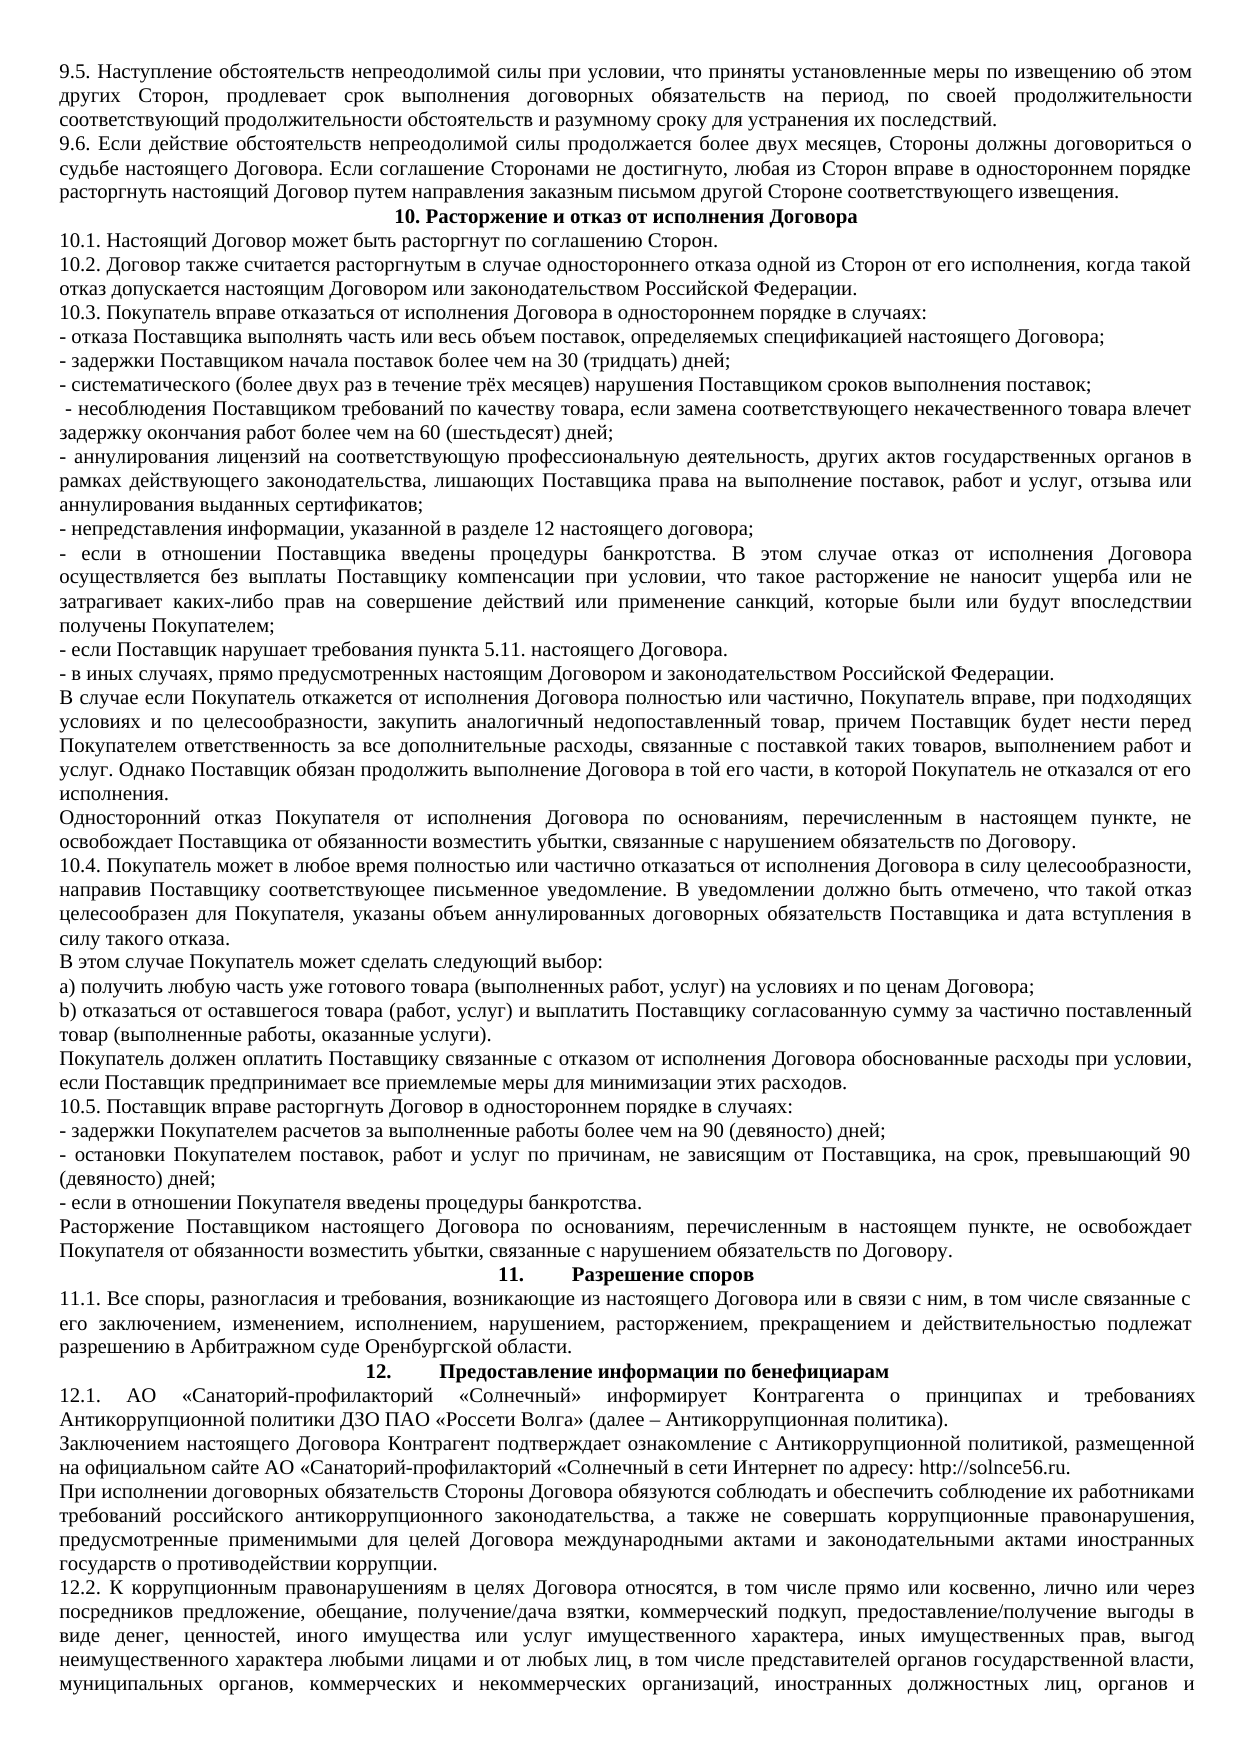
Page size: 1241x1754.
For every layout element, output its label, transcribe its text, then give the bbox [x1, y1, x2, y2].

text 10. Расторжение и отказ от исполнения Договора [59, 203, 1193, 228]
text В этом случае Покупатель может сделать следующий выбор: [59, 949, 1193, 973]
text Односторонний отказ Покупателя от исполнения Договора по основаниям, перечисленным в настоящем пункте, не освобождает Поставщика от обязанности возместить убытки, связанные с нарушением обязательств по Договору. [59, 805, 1193, 853]
text 10.5. Поставщик вправе расторгнуть Договор в одностороннем порядке в случаях: [59, 1094, 1193, 1118]
text - несоблюдения Поставщиком требований по качеству товара, если замена соответствующего некачественного товара влечет задержку окончания работ более чем на 60 (шестьдесят) дней; [59, 396, 1193, 444]
text - систематического (более двух раз в течение трёх месяцев) нарушения Поставщиком сроков выполнения поставок; [59, 372, 1193, 396]
text - остановки Покупателем поставок, работ и услуг по причинам, не зависящим от Поставщика, на срок, превышающий 90 (девяносто) дней; [59, 1142, 1193, 1190]
text - в иных случаях, прямо предусмотренных настоящим Договором и законодательством Российской Федерации. [59, 661, 1193, 685]
text 11. Разрешение споров [59, 1262, 1193, 1286]
text 12. Предоставление информации по бенефициарам [59, 1358, 1196, 1383]
text Покупатель должен оплатить Поставщику связанные с отказом от исполнения Договора обоснованные расходы при условии, если Поставщик предпринимает все приемлемые меры для минимизации этих расходов. [59, 1046, 1193, 1094]
text - если в отношении Покупателя введены процедуры банкротства. [59, 1190, 1193, 1214]
text При исполнении договорных обязательств Стороны Договора обязуются соблюдать и обеспечить соблюдение их работниками требований российского антикоррупционного законодательства, а также не совершать коррупционные правонарушения, предусмотренные применимыми для целей Договора международными актами и законодательными актами иностранных государств о противодействии коррупции. [59, 1479, 1196, 1575]
text a) получить любую часть уже готового товара (выполненных работ, услуг) на условиях и по ценам Договора; [59, 973, 1193, 998]
text 10.3. Покупатель вправе отказаться от исполнения Договора в одностороннем порядке в случаях: [59, 300, 1193, 324]
text 10.2. Договор также считается расторгнутым в случае одностороннего отказа одной из Сторон от его исполнения, когда такой отказ допускается настоящим Договором или законодательством Российской Федерации. [59, 252, 1193, 300]
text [59, 1575, 1196, 1695]
text - отказа Поставщика выполнять часть или весь объем поставок, определяемых спецификацией настоящего Договора; [59, 324, 1193, 348]
text В случае если Покупатель откажется от исполнения Договора полностью или частично, Покупатель вправе, при подходящих условиях и по целесообразности, закупить аналогичный недопоставленный товар, причем Поставщик будет нести перед Покупателем ответственность за все дополнительные расходы, связанные с поставкой таких товаров, выполнением работ и услуг. Однако Поставщик обязан продолжить выполнение Договора в той его части, в которой Покупатель не отказался от его исполнения. [59, 685, 1193, 805]
text Заключением настоящего Договора Контрагент подтверждает ознакомление с Антикоррупционной политикой, размещенной на официальном сайте АО «Санаторий-профилакторий «Солнечный в сети Интернет по адресу: http://solnce56.ru. [59, 1431, 1196, 1479]
text - если Поставщик нарушает требования пункта 5.11. настоящего Договора. [59, 637, 1193, 661]
text b) отказаться от оставшегося товара (работ, услуг) и выплатить Поставщику согласованную сумму за частично поставленный товар (выполненные работы, оказанные услуги). [59, 998, 1193, 1046]
text - непредставления информации, указанной в разделе 12 настоящего договора; [59, 516, 1193, 540]
text Расторжение Поставщиком настоящего Договора по основаниям, перечисленным в настоящем пункте, не освобождает Покупателя от обязанности возместить убытки, связанные с нарушением обязательств по Договору. [59, 1214, 1193, 1262]
text 9.5. Наступление обстоятельств непреодолимой силы при условии, что приняты установленные меры по извещению об этом других Сторон, продлевает срок выполнения договорных обязательств на период, по своей продолжительности соответствующий продолжительности обстоятельств и разумному сроку для устранения их последствий. [59, 59, 1193, 131]
text 12.1. АО «Санаторий-профилакторий «Солнечный» информирует Контрагента о принципах и требованиях Антикоррупционной политики ДЗО ПАО «Россети Волга» (далее – Антикоррупционная политика). [59, 1383, 1196, 1431]
text - если в отношении Поставщика введены процедуры банкротства. В этом случае отказ от исполнения Договора осуществляется без выплаты Поставщику компенсации при условии, что такое расторжение не наносит ущерба или не затрагивает каких-либо прав на совершение действий или применение санкций, которые были или будут впоследствии получены Покупателем; [59, 540, 1193, 637]
text - задержки Покупателем расчетов за выполненные работы более чем на 90 (девяносто) дней; [59, 1118, 1193, 1142]
text - задержки Поставщиком начала поставок более чем на 30 (тридцать) дней; [59, 348, 1193, 372]
text 10.1. Настоящий Договор может быть расторгнут по соглашению Сторон. [59, 228, 1193, 252]
text - аннулирования лицензий на соответствующую профессиональную деятельность, других актов государственных органов в рамках действующего законодательства, лишающих Поставщика права на выполнение поставок, работ и услуг, отзыва или аннулирования выданных сертификатов; [59, 444, 1193, 516]
text 9.6. Если действие обстоятельств непреодолимой силы продолжается более двух месяцев, Стороны должны договориться о судьбе настоящего Договора. Если соглашение Сторонами не достигнуто, любая из Сторон вправе в одностороннем порядке расторгнуть настоящий Договор путем направления заказным письмом другой Стороне соответствующего извещения. [59, 131, 1193, 203]
text 10.4. Покупатель может в любое время полностью или частично отказаться от исполнения Договора в силу целесообразности, направив Поставщику соответствующее письменное уведомление. В уведомлении должно быть отмечено, что такой отказ целесообразен для Покупателя, указаны объем аннулированных договорных обязательств Поставщика и дата вступления в силу такого отказа. [59, 853, 1193, 949]
text 11.1. Все споры, разногласия и требования, возникающие из настоящего Договора или в связи с ним, в том числе связанные с его заключением, изменением, исполнением, нарушением, расторжением, прекращением и действительностью подлежат разрешению в Арбитражном суде Оренбургской области. [59, 1286, 1193, 1358]
